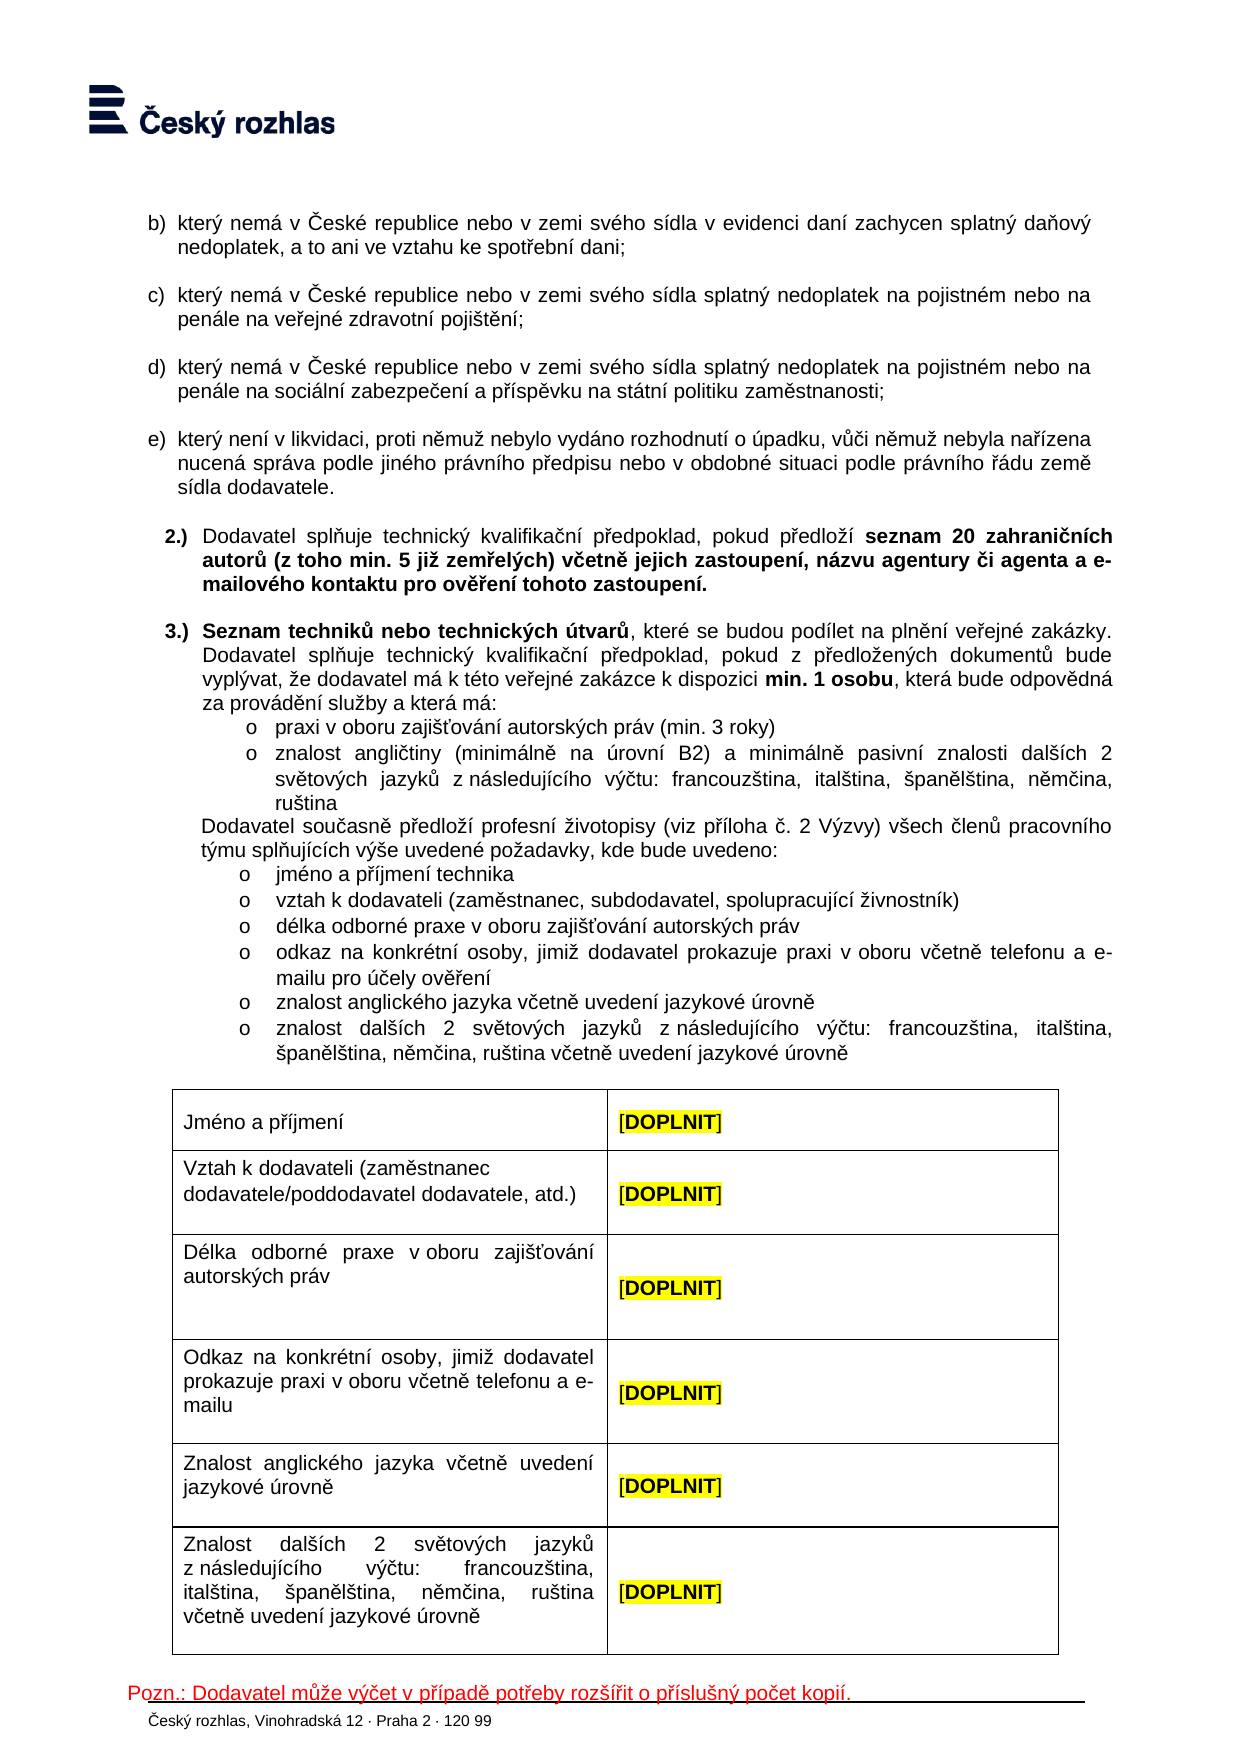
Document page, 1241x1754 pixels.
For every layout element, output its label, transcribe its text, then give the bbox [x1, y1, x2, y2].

table_cell [DOPLNIT] [608, 1444, 1058, 1526]
list znalost angličtiny (minimálně na úrovní B2) a minimálně pasivní znalosti dalších 2 světových jazyků z následujícího výčtu: francouzština, italština, španělština, němčina, ruština [245, 741, 1113, 814]
table_header Jméno a příjmení [173, 1090, 607, 1150]
list jméno a příjmení technika [238, 862, 1113, 888]
picture [89, 85, 335, 138]
text Pozn.: Dodavatel může výčet v případě potřeby rozšířit o příslušný počet kopií. [127, 1681, 1113, 1705]
list vztah k dodavateli (zaměstnanec, subdodavatel, spolupracující živnostník) [238, 888, 1113, 914]
table_header [DOPLNIT] [608, 1090, 1058, 1150]
list který nemá v České republice nebo v zemi svého sídla v evidenci daní zachycen splatný daňový nedoplatek, a to ani ve vztahu ke spotřební dani; [148, 211, 1092, 259]
table_cell Znalost anglického jazyka včetně uvedení jazykové úrovně [173, 1444, 607, 1526]
list který není v likvidaci, proti němuž nebylo vydáno rozhodnutí o úpadku, vůči němuž nebyla nařízena nucená správa podle jiného právního předpisu nebo v obdobné situaci podle právního řádu země sídla dodavatele. [148, 427, 1093, 499]
list Dodavatel splňuje technický kvalifikační předpoklad, pokud předloží seznam 20 zahraničních autorů (z toho min. 5 již zemřelých) včetně jejich zastoupení, názvu agentury či agenta a e-mailového kontaktu pro ověření tohoto zastoupení. [164, 523, 1113, 595]
table_cell [DOPLNIT] [608, 1528, 1058, 1654]
table_cell [DOPLNIT] [608, 1235, 1058, 1339]
table_cell Délka odborné praxe v oboru zajišťování autorských práv [173, 1235, 607, 1339]
list který nemá v České republice nebo v zemi svého sídla splatný nedoplatek na pojistném nebo na penále na sociální zabezpečení a příspěvku na státní politiku zaměstnanosti; [148, 355, 1092, 403]
table_cell Vztah k dodavateli (zaměstnanec dodavatele/poddodavatel dodavatele, atd.) [173, 1151, 607, 1234]
text Dodavatel současně předloží profesní životopisy (viz příloha č. 2 Výzvy) všech členů pracovního týmu splňujících výše uvedené požadavky, kde bude uvedeno: [201, 814, 1113, 862]
list praxi v oboru zajišťování autorských práv (min. 3 roky) [245, 715, 1113, 741]
table_cell [DOPLNIT] [608, 1340, 1058, 1443]
list odkaz na konkrétní osoby, jimiž dodavatel prokazuje praxi v oboru včetně telefonu a e-mailu pro účely ověření [238, 940, 1113, 989]
list znalost dalších 2 světových jazyků z následujícího výčtu: francouzština, italština, španělština, němčina, ruština včetně uvedení jazykové úrovně [238, 1015, 1113, 1065]
table_cell Znalost dalších 2 světových jazyků z následujícího výčtu: francouzština, italština, španělština, němčina, ruština včetně uvedení jazykové úrovně [173, 1528, 607, 1654]
table_cell Odkaz na konkrétní osoby, jimiž dodavatel prokazuje praxi v oboru včetně telefonu a e-mailu [173, 1340, 607, 1443]
list délka odborné praxe v oboru zajišťování autorských práv [238, 914, 1113, 940]
list Seznam techniků nebo technických útvarů, které se budou podílet na plnění veřejné zakázky. Dodavatel splňuje technický kvalifikační předpoklad, pokud z předložených dokumentů bude vyplývat, že dodavatel má k této veřejné zakázce k dispozici min. 1 osobu, která bude odpovědná za provádění služby a která má: [164, 619, 1113, 715]
list znalost anglického jazyka včetně uvedení jazykové úrovně [238, 989, 1113, 1015]
table_cell [DOPLNIT] [608, 1151, 1058, 1234]
list který nemá v České republice nebo v zemi svého sídla splatný nedoplatek na pojistném nebo na penále na veřejné zdravotní pojištění; [148, 283, 1092, 331]
